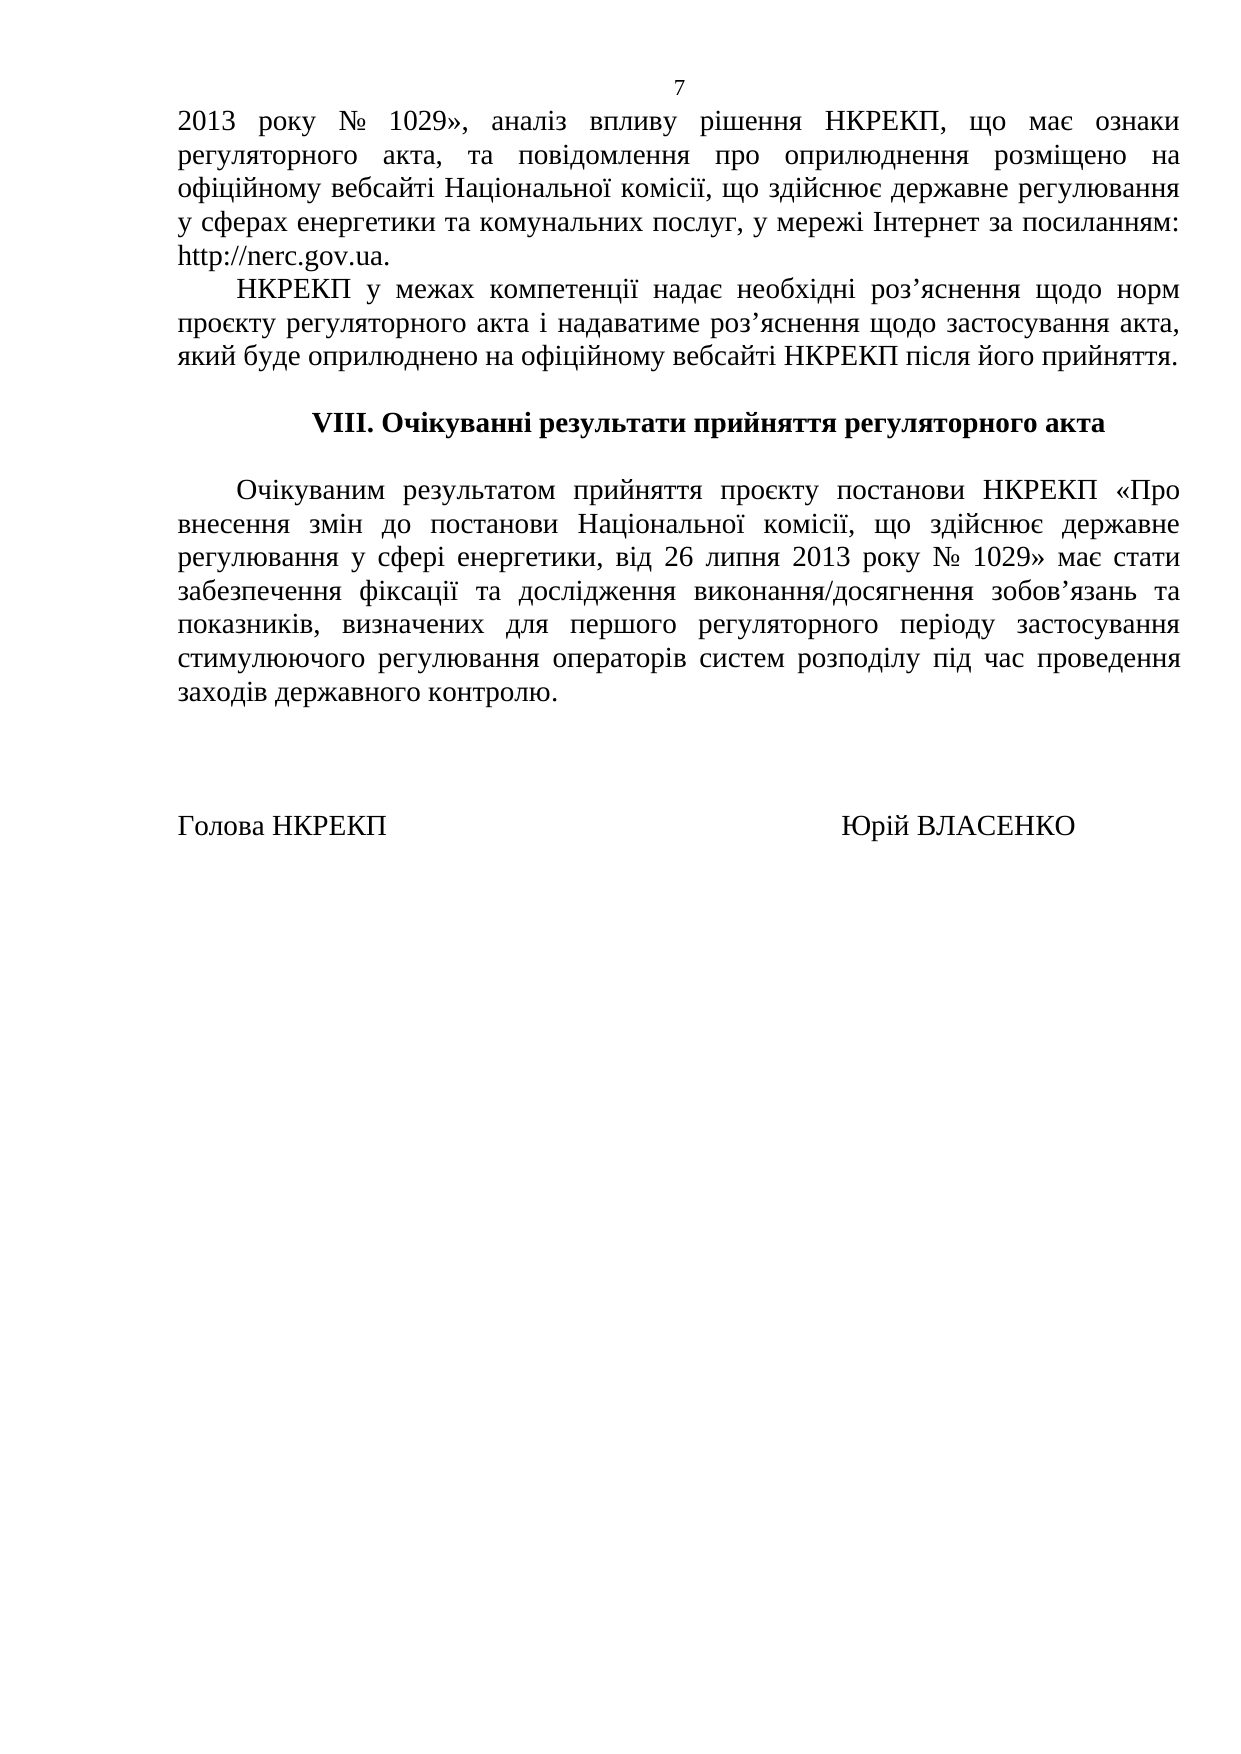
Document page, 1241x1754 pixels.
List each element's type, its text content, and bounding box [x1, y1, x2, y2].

text Очікуваним результатом прийняття проєкту постанови НКРЕКП «Про внесення змін до постанови Національної комісії, що здійснює державне регулювання у сфері енергетики, від 26 липня 2013 року № 1029» має стати забезпечення фіксації та дослідження виконання/досягнення зобов’язань та показників, визначених для першого регуляторного періоду застосування стимулюючого регулювання операторів систем розподілу під час проведення заходів державного контролю. [177, 472, 1181, 707]
text VIII. Очікуванні результати прийняття регуляторного акта [177, 405, 1181, 439]
text НКРЕКП у межах компетенції надає необхідні роз’яснення щодо норм проєкту регуляторного акта і надаватиме роз’яснення щодо застосування акта, який буде оприлюднено на офіційному вебсайті НКРЕКП після його прийняття. [177, 271, 1181, 372]
text Голова НКРЕКП Юрій ВЛАСЕНКО [177, 808, 1181, 841]
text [177, 103, 1181, 271]
